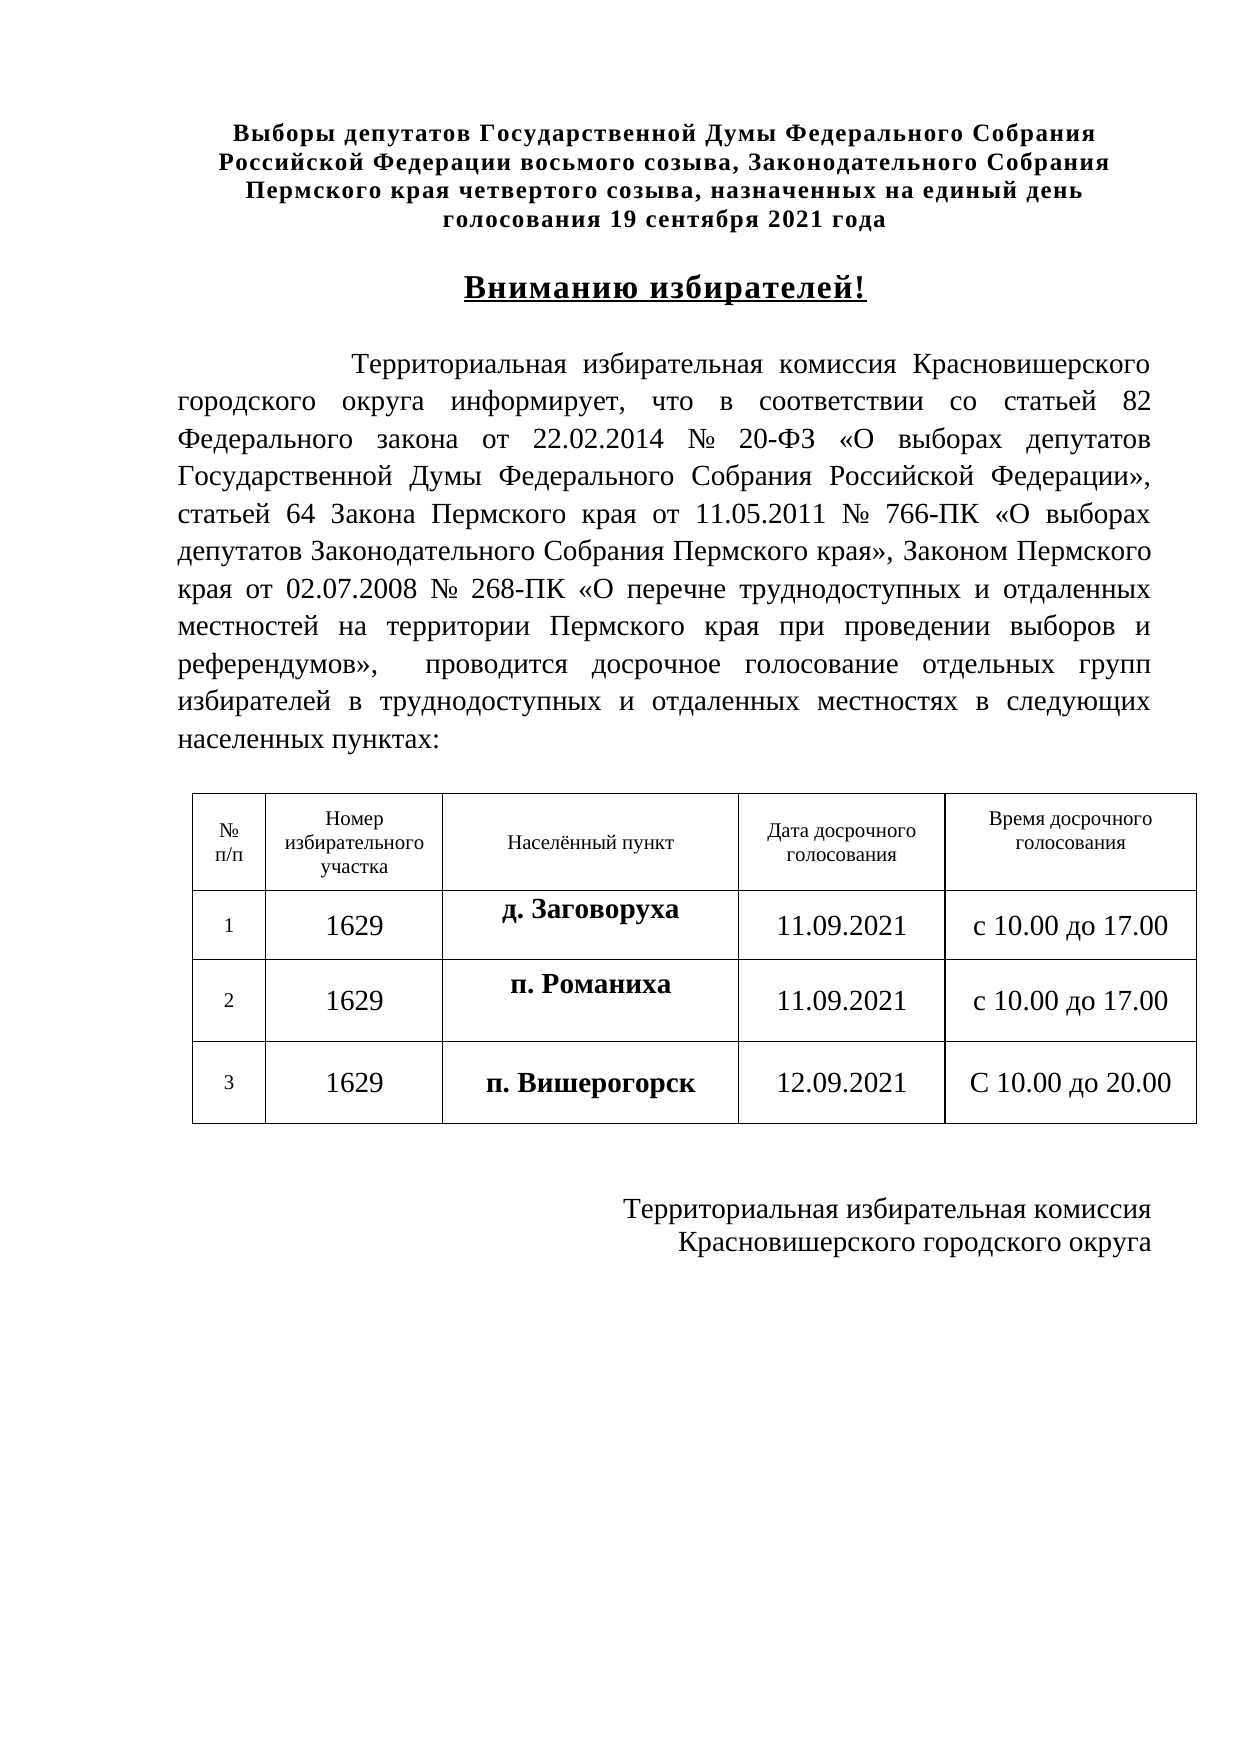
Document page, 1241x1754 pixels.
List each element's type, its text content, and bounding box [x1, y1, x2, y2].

table_cell С 10.00 до 20.00 [946, 1042, 1196, 1123]
table_header Время досрочного голосования [946, 794, 1196, 890]
table_cell д. Заговоруха [443, 891, 738, 958]
table_cell п. Вишерогорск [443, 1042, 738, 1123]
table_cell 1629 [266, 1042, 442, 1123]
table_cell п. Романиха [443, 960, 738, 1041]
table_header № п/п [193, 794, 265, 890]
table_cell 1629 [266, 891, 442, 958]
text Территориальная избирательная комиссия [177, 1191, 1152, 1224]
table_cell с 10.00 до 17.00 [946, 891, 1196, 958]
table_cell 1629 [266, 960, 442, 1041]
table_cell 3 [193, 1042, 265, 1123]
subtitle Выборы депутатов Государственной Думы Федерального Собрания Российской Федерации восьмого созыва, Законодательного Собрания Пермского края четвертого созыва, назначенных на единый день голосования 19 сентября 2021 года [177, 118, 1152, 233]
table_cell 11.09.2021 [739, 960, 944, 1041]
table_header Населённый пункт [443, 794, 738, 890]
table_cell 11.09.2021 [739, 891, 944, 958]
table_cell 2 [193, 960, 265, 1041]
table_header Номер избирательного участка [266, 794, 442, 890]
table_header Дата досрочного голосования [739, 794, 944, 890]
table_cell с 10.00 до 17.00 [946, 960, 1196, 1041]
table_cell 1 [193, 891, 265, 958]
text Территориальная избирательная комиссия Красновишерского городского округа информирует, что в соответствии со статьей 82 Федерального закона от 22.02.2014 № 20-ФЗ «О выборах депутатов Государственной Думы Федерального Собрания Российской Федерации», статьей 64 Закона Пермского края от 11.05.2011 № 766-ПК «О выборах депутатов Законодательного Собрания Пермского края», Законом Пермского края от 02.07.2008 № 268-ПК «О перечне труднодоступных и отдаленных местностей на территории Пермского края при проведении выборов и референдумов», проводится досрочное голосование отдельных групп избирателей в труднодоступных и отдаленных местностях в следующих населенных пунктах: [177, 343, 1152, 756]
table_cell 12.09.2021 [739, 1042, 944, 1123]
subtitle Вниманию избирателей! [177, 267, 1152, 306]
text Красновишерского городского округа [177, 1224, 1152, 1258]
